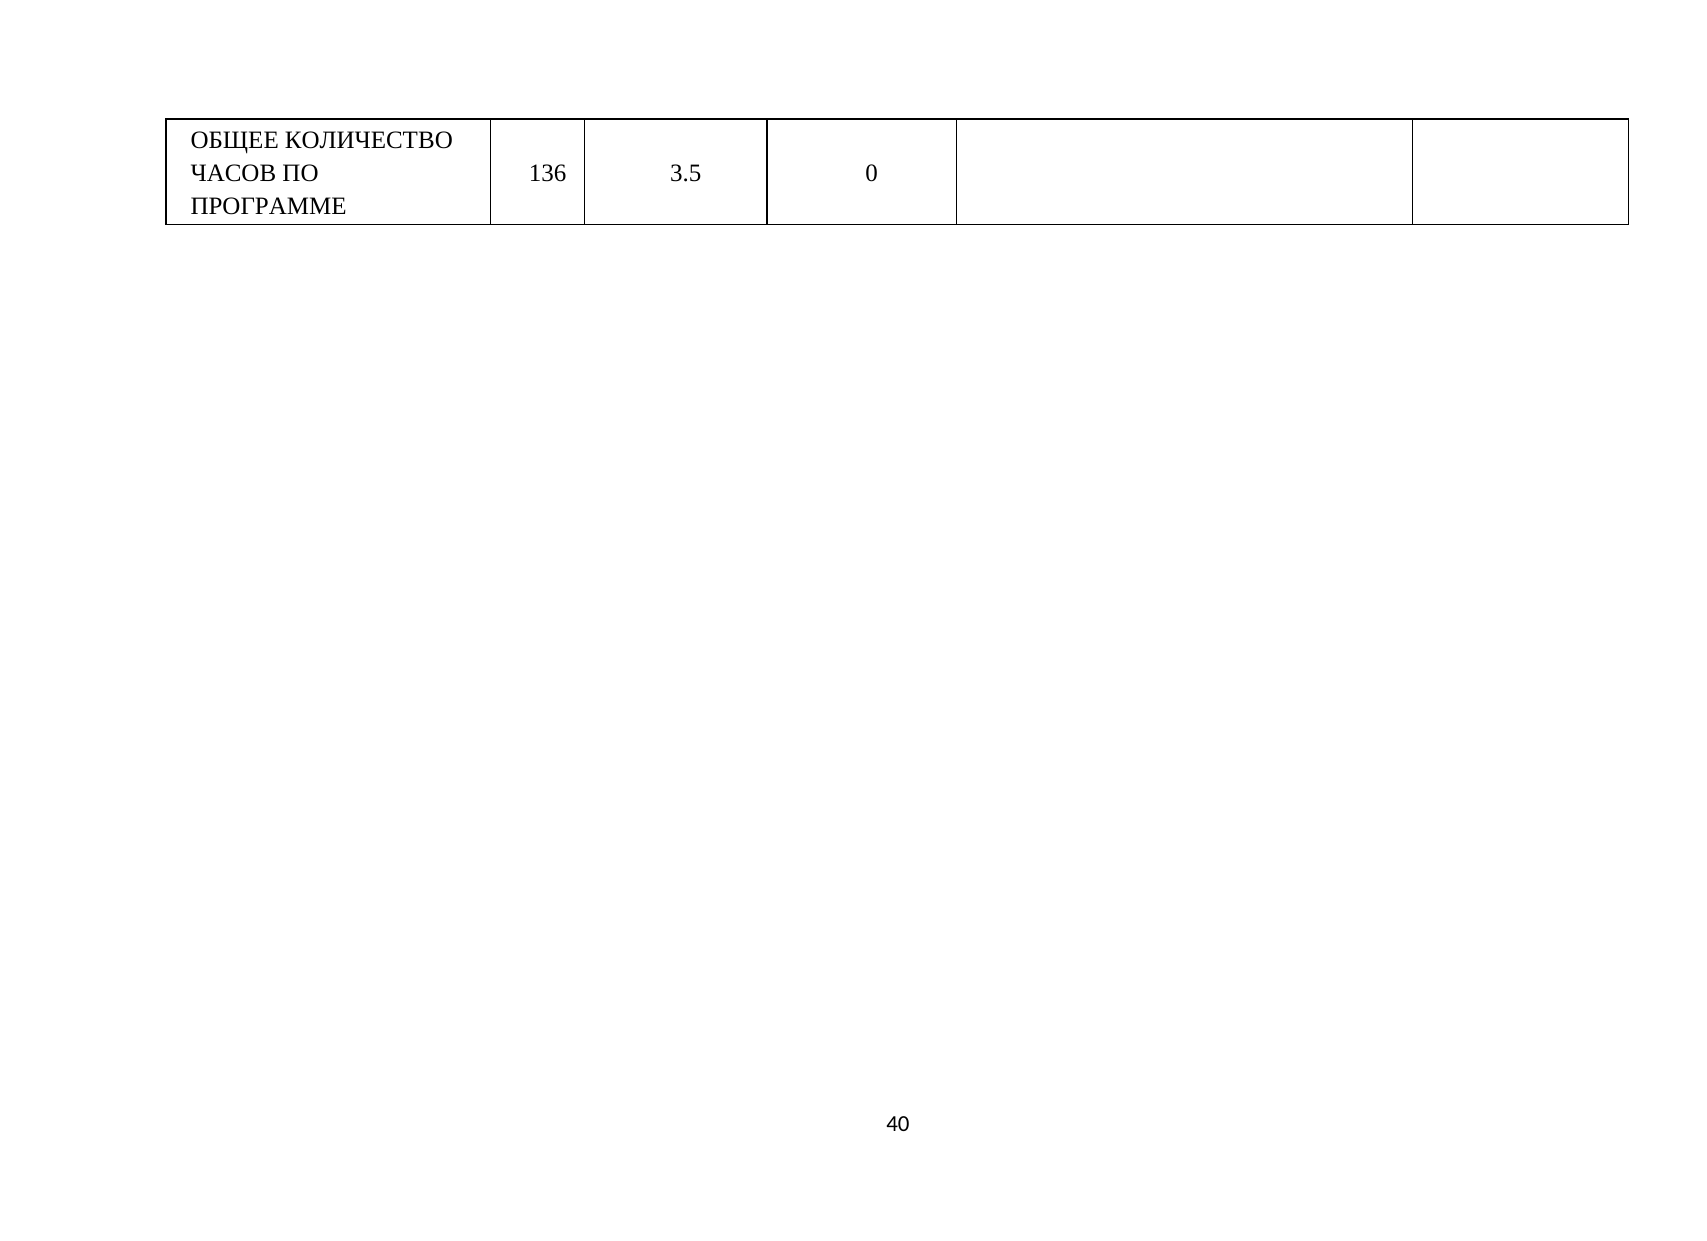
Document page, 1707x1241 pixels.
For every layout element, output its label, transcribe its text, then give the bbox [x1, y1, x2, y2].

table_cell 136 [491, 120, 584, 223]
table_cell 0 [768, 120, 956, 223]
table_cell [957, 120, 1412, 223]
table_cell 3.5 [585, 120, 766, 223]
table_cell ОБЩЕЕ КОЛИЧЕСТВО ЧАСОВ ПО ПРОГРАММЕ [167, 120, 490, 223]
table_cell [1413, 120, 1628, 223]
